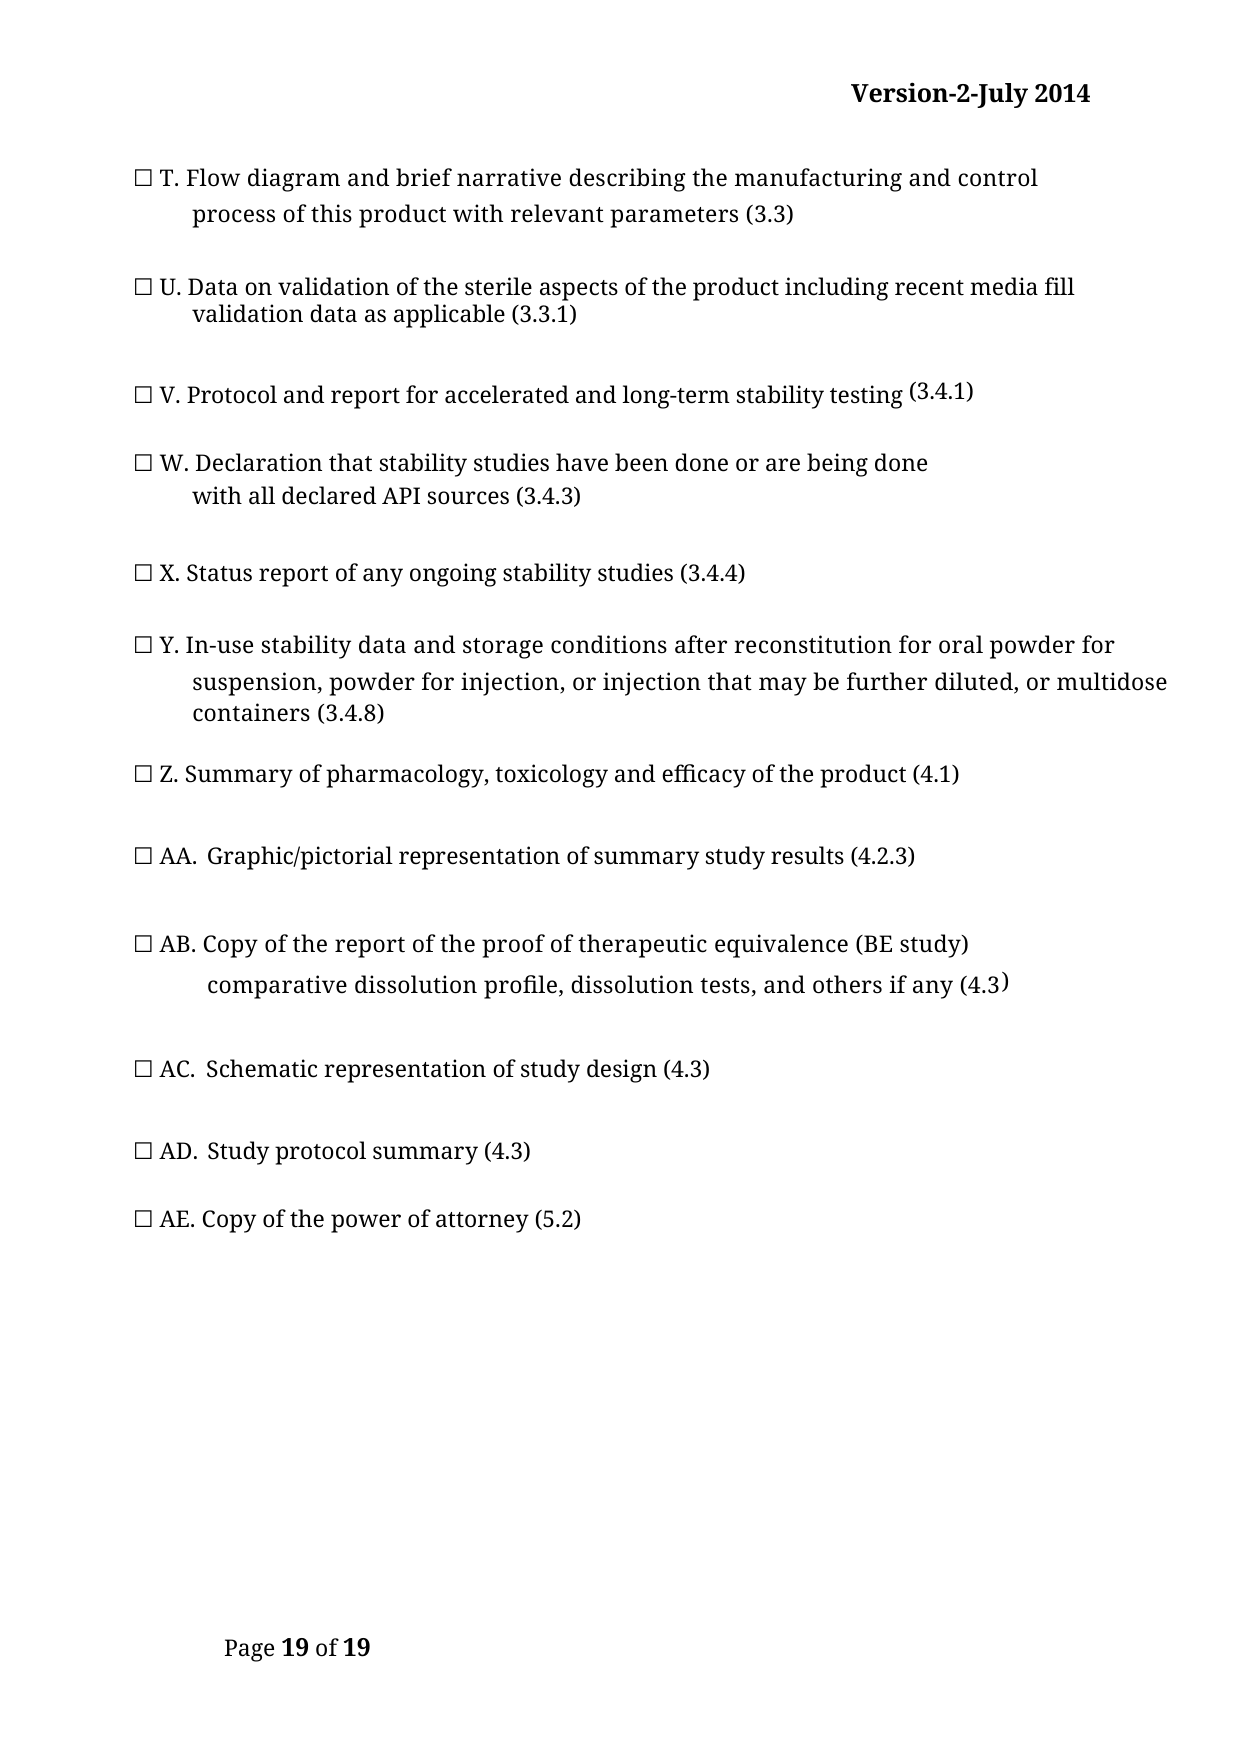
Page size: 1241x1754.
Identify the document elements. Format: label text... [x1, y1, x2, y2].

text Y. In-use stability data and storage conditions after reconstitution for oral powder for [133, 629, 1183, 661]
text AC. Schematic representation of study design (4.3) [133, 1052, 885, 1084]
text U. Data on validation of the sterile aspects of the product including recent media fill validation data as applicable (3.3.1) [133, 274, 1081, 328]
text X. Status report of any ongoing stability studies (3.4.4) [133, 557, 1183, 588]
text AB. Copy of the report of the proof of therapeutic equivalence (BE study) comparative dissolution profile, dissolution tests, and others if any (4.3) [133, 928, 1082, 1001]
text AE. Copy of the power of attorney (5.2) [133, 1202, 1183, 1234]
text Z. Summary of pharmacology, toxicology and efficacy of the product (4.1) [133, 761, 1059, 788]
text T. Flow diagram and brief narrative describing the manufacturing and control process of this product with relevant parameters (3.3) [133, 162, 1079, 230]
text AD. Study protocol summary (4.3) [133, 1135, 855, 1166]
text with all declared API sources (3.4.3) [192, 483, 1069, 510]
text AA. Graphic/pictorial representation of summary study results (4.2.3) [133, 840, 1082, 871]
text W. Declaration that stability studies have been done or are being done [133, 450, 1069, 477]
text V. Protocol and report for accelerated and long-term stability testing (3.4.1) [133, 375, 1183, 411]
text suspension, powder for injection, or injection that may be further diluted, or multidose containers (3.4.8) [192, 666, 1183, 728]
